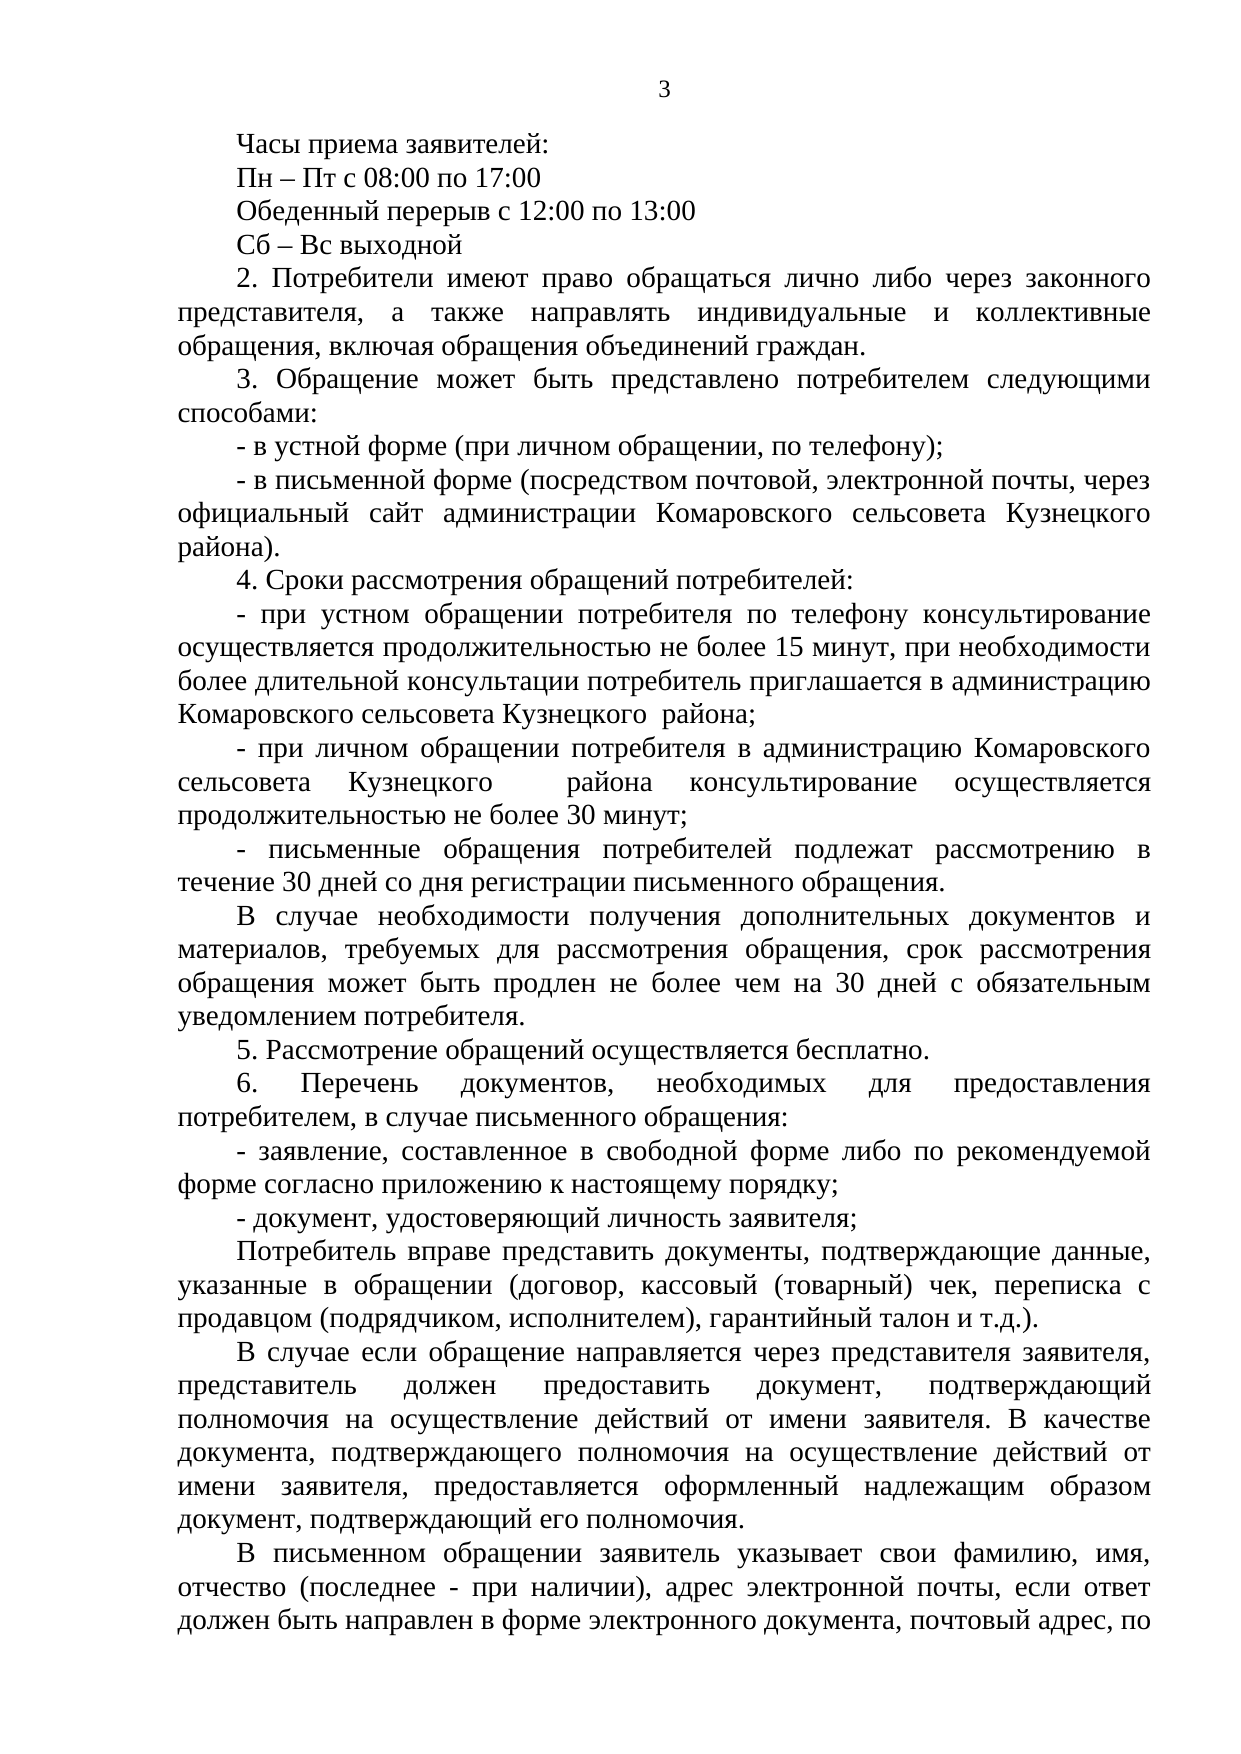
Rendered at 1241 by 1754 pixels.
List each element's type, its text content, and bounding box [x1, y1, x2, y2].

text 5. Рассмотрение обращений осуществляется бесплатно. [177, 1032, 1152, 1066]
text - в письменной форме (посредством почтовой, электронной почты, через официальный сайт администрации Комаровского сельсовета Кузнецкого района). [177, 462, 1152, 562]
text - письменные обращения потребителей подлежат рассмотрению в течение 30 дней со дня регистрации письменного обращения. [177, 831, 1152, 898]
text 4. Сроки рассмотрения обращений потребителей: [177, 562, 1152, 596]
text - при личном обращении потребителя в администрацию Комаровского сельсовета Кузнецкого района консультирование осуществляется продолжительностью не более 30 минут; [177, 730, 1152, 831]
text 3. Обращение может быть представлено потребителем следующими способами: [177, 361, 1152, 428]
text 2. Потребители имеют право обращаться лично либо через законного представителя, а также направлять индивидуальные и коллективные обращения, включая обращения объединений граждан. [177, 261, 1152, 361]
text В случае если обращение направляется через представителя заявителя, представитель должен предоставить документ, подтверждающий полномочия на осуществление действий от имени заявителя. В качестве документа, подтверждающего полномочия на осуществление действий от имени заявителя, предоставляется оформленный надлежащим образом документ, подтверждающий его полномочия. [177, 1334, 1152, 1535]
text Сб – Вс выходной [177, 227, 1152, 261]
text - заявление, составленное в свободной форме либо по рекомендуемой форме согласно приложению к настоящему порядку; [177, 1133, 1152, 1200]
text Обеденный перерыв с 12:00 по 13:00 [177, 193, 1152, 227]
text Часы приема заявителей: [177, 126, 1152, 160]
text - при устном обращении потребителя по телефону консультирование осуществляется продолжительностью не более 15 минут, при необходимости более длительной консультации потребитель приглашается в администрацию Комаровского сельсовета Кузнецкого района; [177, 596, 1152, 730]
text - в устной форме (при личном обращении, по телефону); [177, 428, 1152, 462]
text - документ, удостоверяющий личность заявителя; [177, 1200, 1152, 1233]
text 6. Перечень документов, необходимых для предоставления потребителем, в случае письменного обращения: [177, 1066, 1152, 1133]
text В случае необходимости получения дополнительных документов и материалов, требуемых для рассмотрения обращения, срок рассмотрения обращения может быть продлен не более чем на 30 дней с обязательным уведомлением потребителя. [177, 898, 1152, 1032]
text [177, 1535, 1152, 1636]
text Пн – Пт с 08:00 по 17:00 [177, 160, 1152, 193]
